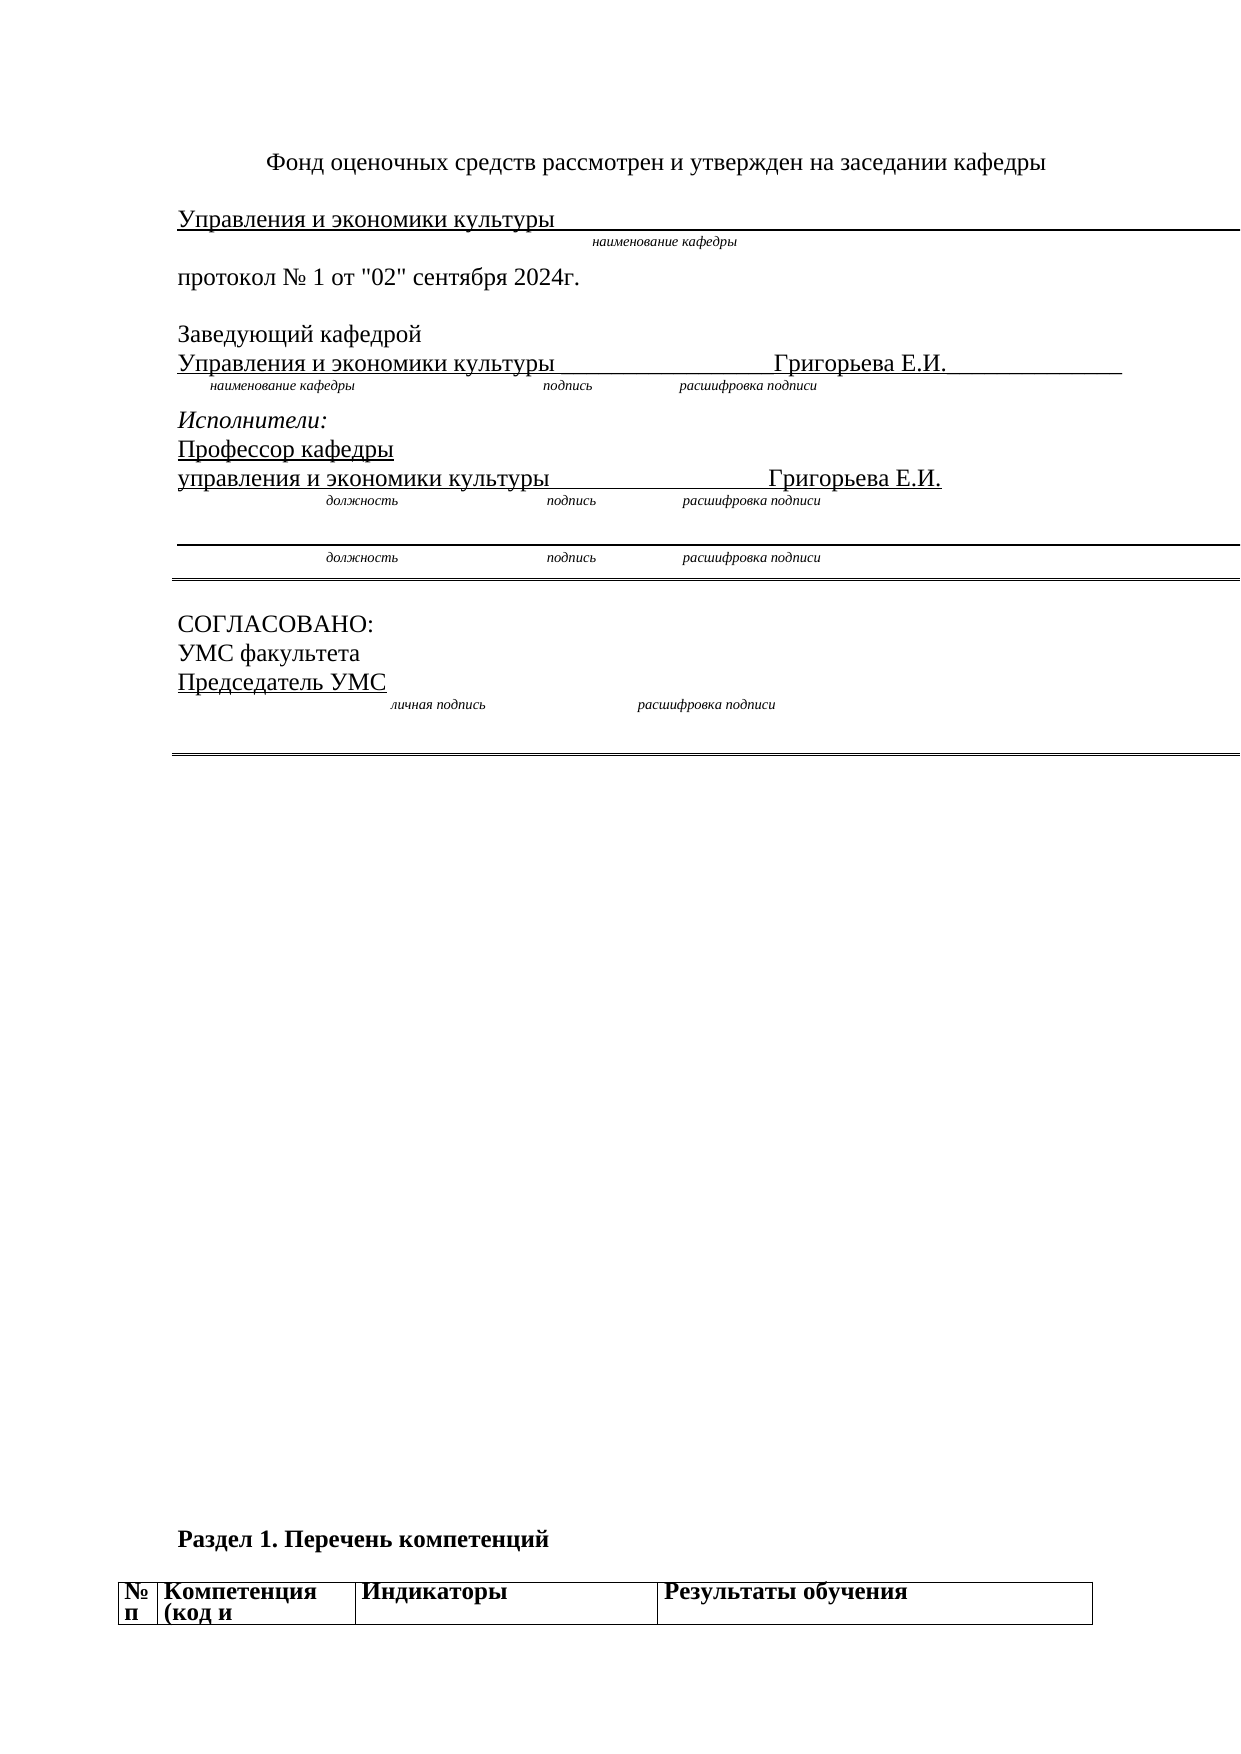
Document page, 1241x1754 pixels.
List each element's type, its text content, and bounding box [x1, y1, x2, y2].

text Управления и экономики культуры [177, 204, 1152, 229]
text наименование кафедры [177, 233, 1152, 262]
text Заведующий кафедрой [177, 319, 1152, 348]
text Управления и экономики культуры _________________Григорьева Е.И.______________ [177, 348, 1152, 377]
text Исполнители: [177, 406, 1152, 434]
text Фонд оценочных средств рассмотрен и утвержден на заседании кафедры [177, 147, 1152, 176]
text Профессор кафедры управления и экономики культуры Григорьева Е.И. [177, 434, 1152, 492]
text Раздел 1. Перечень компетенций [177, 1524, 1152, 1553]
text должность подпись расшифровка подписи [177, 549, 1152, 577]
text протокол № 1 от "02" сентября 2024г. [177, 262, 1152, 291]
text наименование кафедры подпись расшифровка подписи [177, 377, 1152, 406]
table_header № пп [119, 1583, 157, 1624]
table_header Результаты обучения [658, 1583, 1092, 1624]
table_header СОГЛАСОВАНО: УМС факультета Председатель УМС личная подпись расшифровка подписи [172, 581, 1240, 753]
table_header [158, 1583, 355, 1624]
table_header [356, 1583, 657, 1624]
text должность подпись расшифровка подписи [177, 492, 1152, 521]
